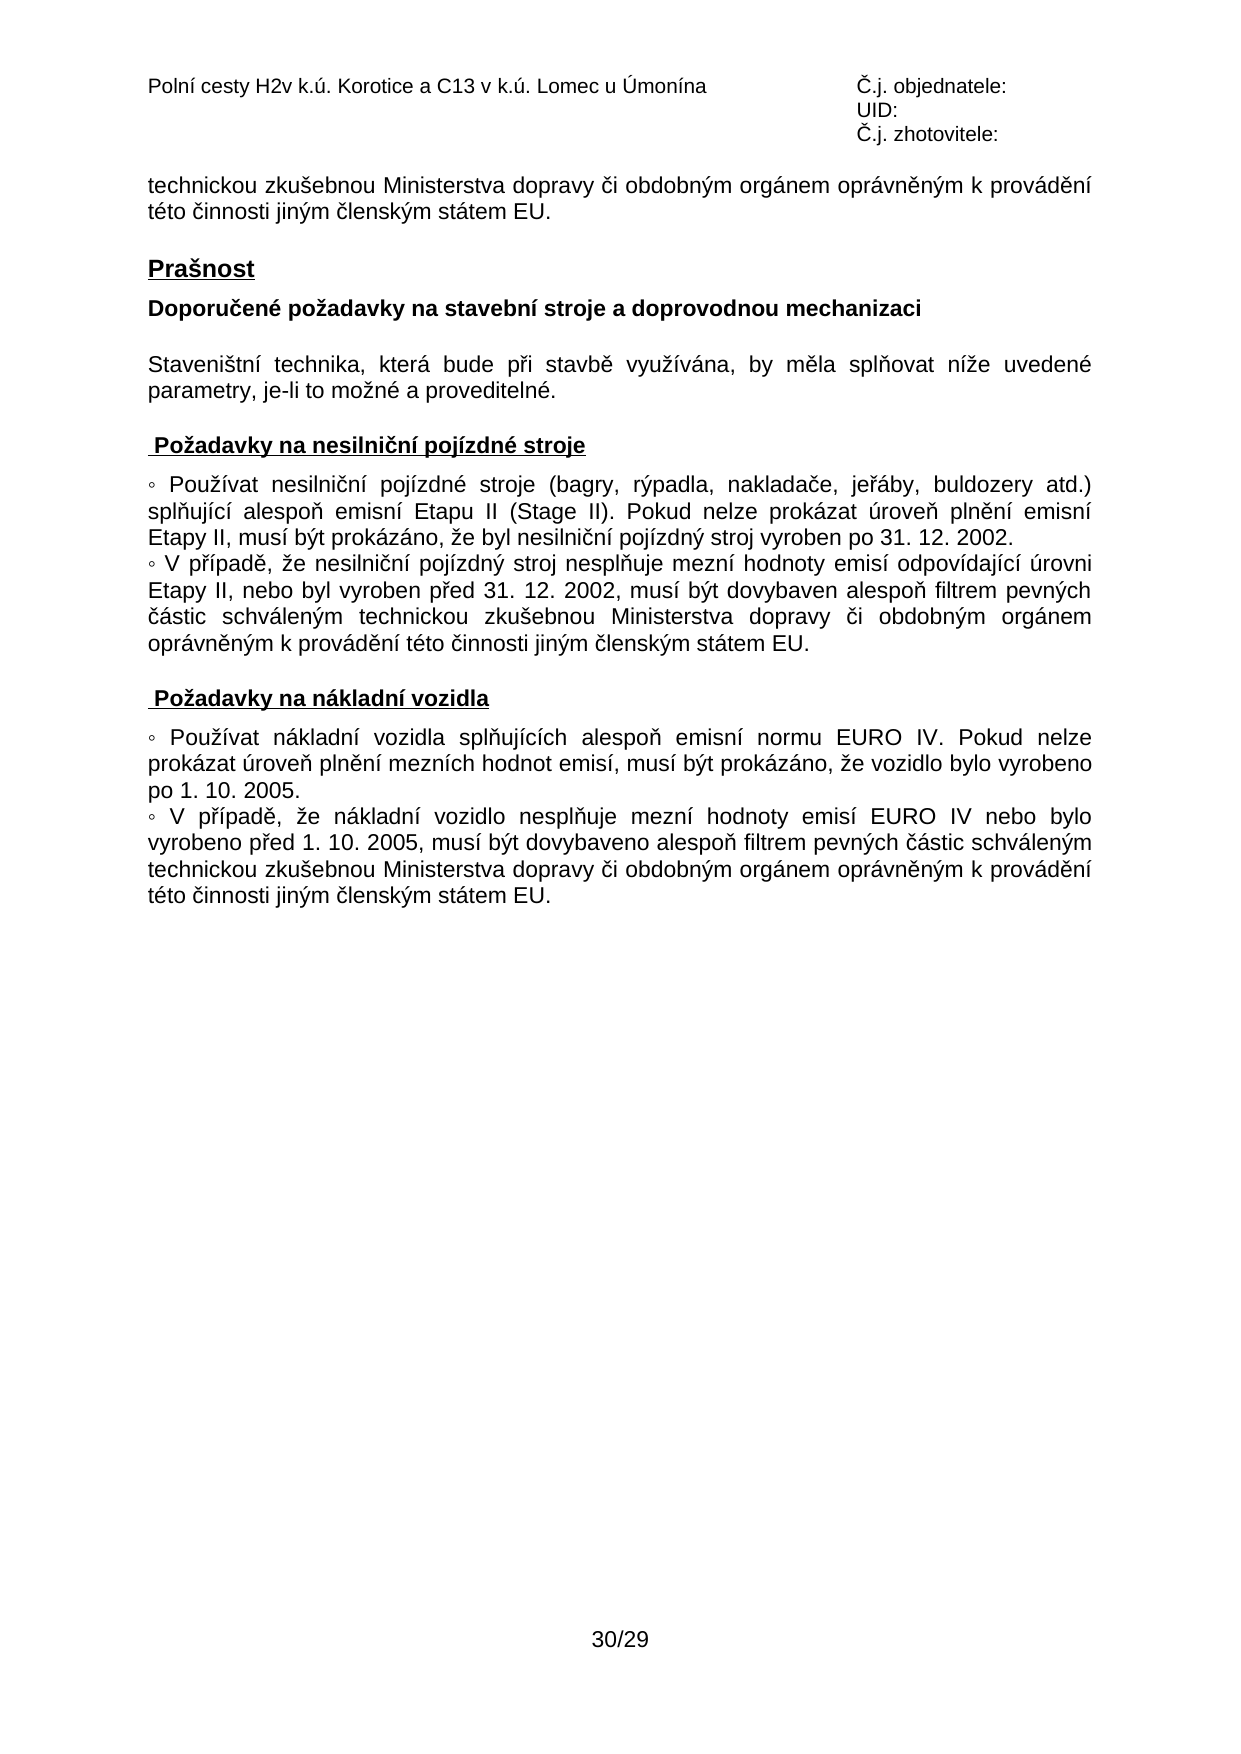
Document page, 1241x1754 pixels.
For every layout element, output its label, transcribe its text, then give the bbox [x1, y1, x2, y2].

text Prašnost [148, 254, 1093, 283]
text Požadavky na nákladní vozidla [148, 685, 1093, 711]
text ◦ V případě, že nesilniční pojízdný stroj nesplňuje mezní hodnoty emisí odpovídající úrovni Etapy II, nebo byl vyroben před 31. 12. 2002, musí být dovybaven alespoň filtrem pevných částic schváleným technickou zkušebnou Ministerstva dopravy či obdobným orgánem oprávněným k provádění této činnosti jiným členským státem EU. [148, 550, 1093, 656]
text Požadavky na nesilniční pojízdné stroje [148, 432, 1093, 459]
text ◦ Používat nákladní vozidla splňujících alespoň emisní normu EURO IV. Pokud nelze prokázat úroveň plnění mezních hodnot emisí, musí být prokázáno, že vozidlo bylo vyrobeno po 1. 10. 2005. [148, 724, 1093, 803]
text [148, 172, 1093, 225]
text ◦ V případě, že nákladní vozidlo nesplňuje mezní hodnoty emisí EURO IV nebo bylo vyrobeno před 1. 10. 2005, musí být dovybaveno alespoň filtrem pevných částic schváleným technickou zkušebnou Ministerstva dopravy či obdobným orgánem oprávněným k provádění této činnosti jiným členským státem EU. [148, 803, 1093, 908]
text Staveništní technika, která bude při stavbě využívána, by měla splňovat níže uvedené parametry, je-li to možné a proveditelné. [148, 351, 1093, 403]
text Doporučené požadavky na stavební stroje a doprovodnou mechanizaci [148, 295, 1093, 321]
text ◦ Používat nesilniční pojízdné stroje (bagry, rýpadla, nakladače, jeřáby, buldozery atd.) splňující alespoň emisní Etapu II (Stage II). Pokud nelze prokázat úroveň plnění emisní Etapy II, musí být prokázáno, že byl nesilniční pojízdný stroj vyroben po 31. 12. 2002. [148, 471, 1093, 550]
